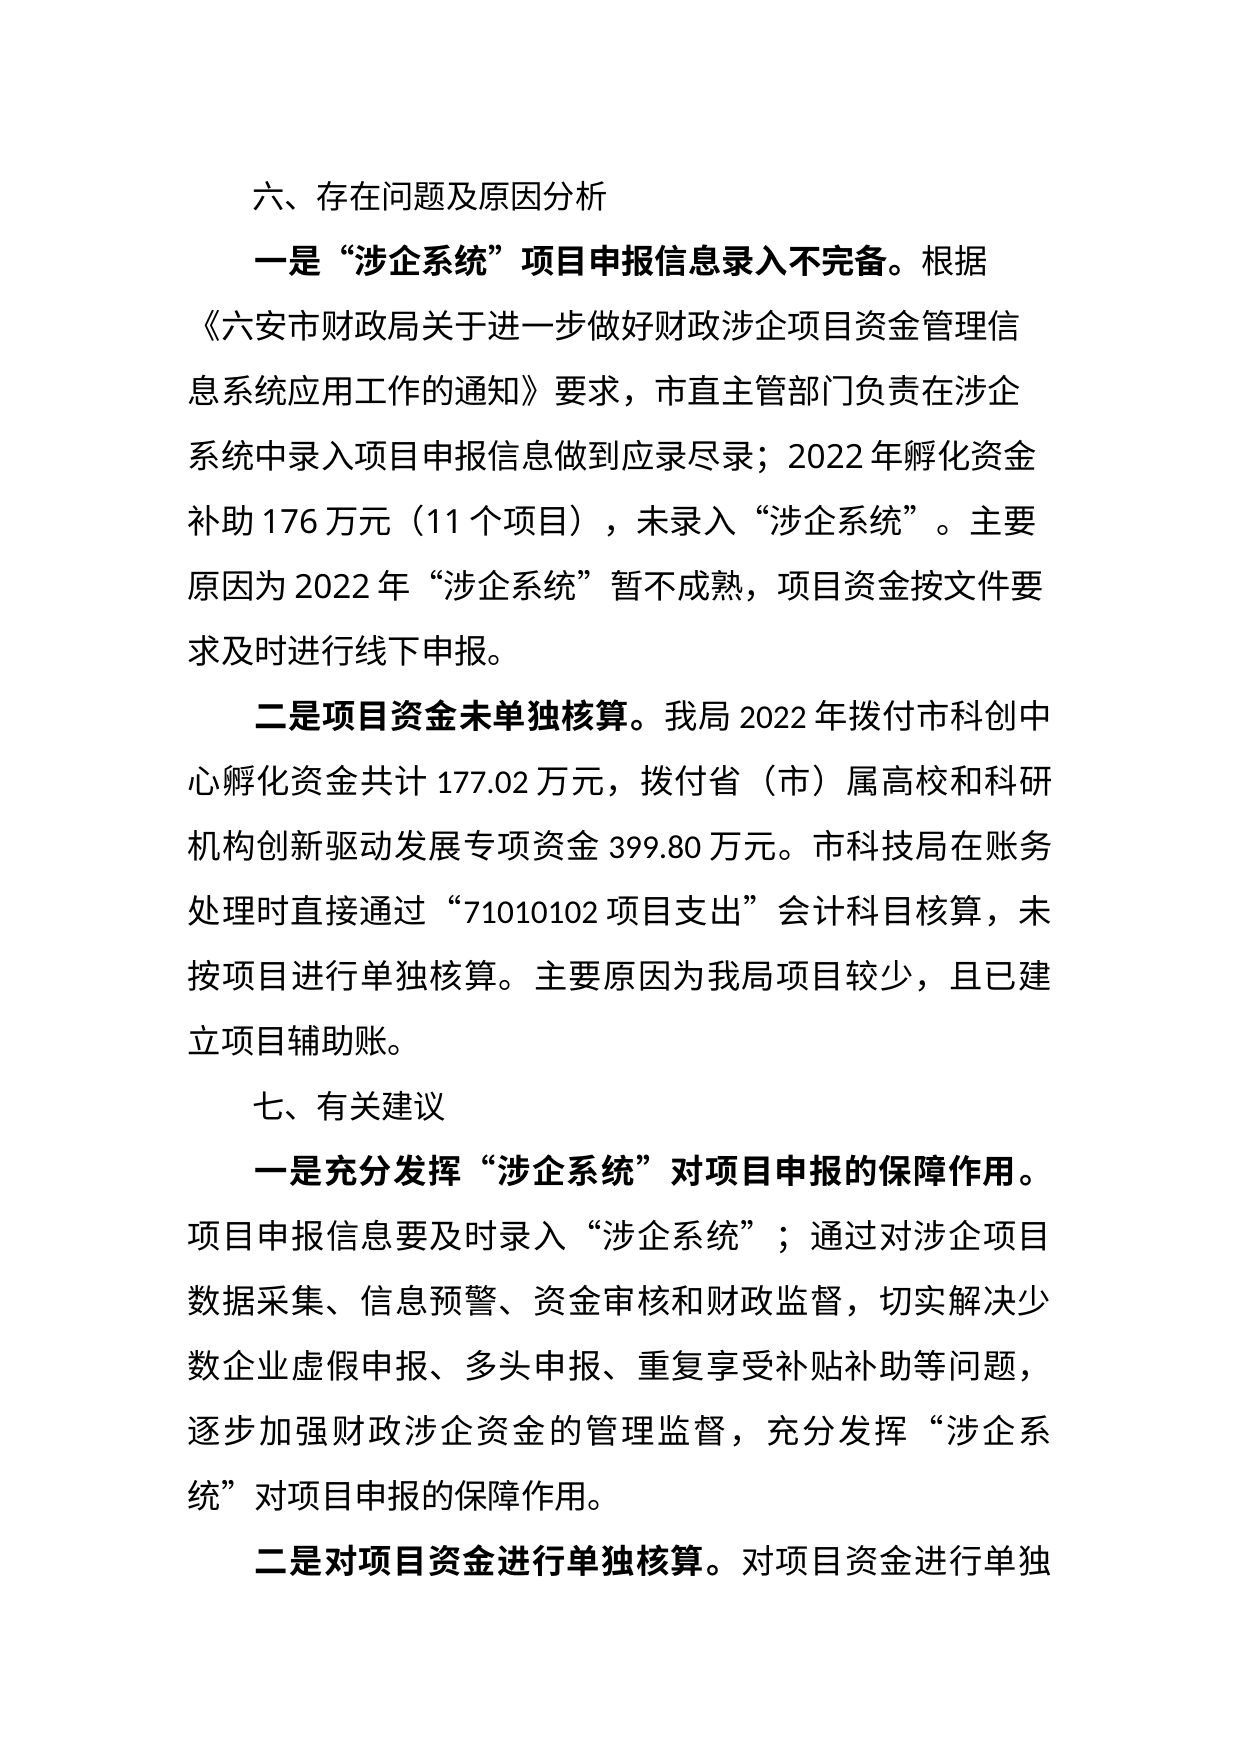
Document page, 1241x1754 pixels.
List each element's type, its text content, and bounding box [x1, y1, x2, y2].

text 七、有关建议 [187, 1072, 1053, 1137]
list 存在问题及原因分析 [187, 162, 1053, 227]
text 一是充分发挥“涉企系统”对项目申报的保障作用。项目申报信息要及时录入“涉企系统”；通过对涉企项目数据采集、信息预警、资金审核和财政监督，切实解决少数企业虚假申报、多头申报、重复享受补贴补助等问题，逐步加强财政涉企资金的管理监督，充分发挥“涉企系统”对项目申报的保障作用。 [187, 1137, 1053, 1527]
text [187, 1527, 1053, 1592]
text 二是项目资金未单独核算。我局2022年拨付市科创中心孵化资金共计177.02万元，拨付省（市）属高校和科研机构创新驱动发展专项资金399.80万元。市科技局在账务处理时直接通过“71010102项目支出”会计科目核算，未按项目进行单独核算。主要原因为我局项目较少，且已建立项目辅助账。 [187, 682, 1053, 1072]
subtitle 一是“涉企系统”项目申报信息录入不完备。根据《六安市财政局关于进一步做好财政涉企项目资金管理信息系统应用工作的通知》要求，市直主管部门负责在涉企系统中录入项目申报信息做到应录尽录；2022年孵化资金补助176万元（11个项目），未录入“涉企系统”。主要原因为2022年“涉企系统”暂不成熟，项目资金按文件要求及时进行线下申报。 [187, 227, 1053, 682]
